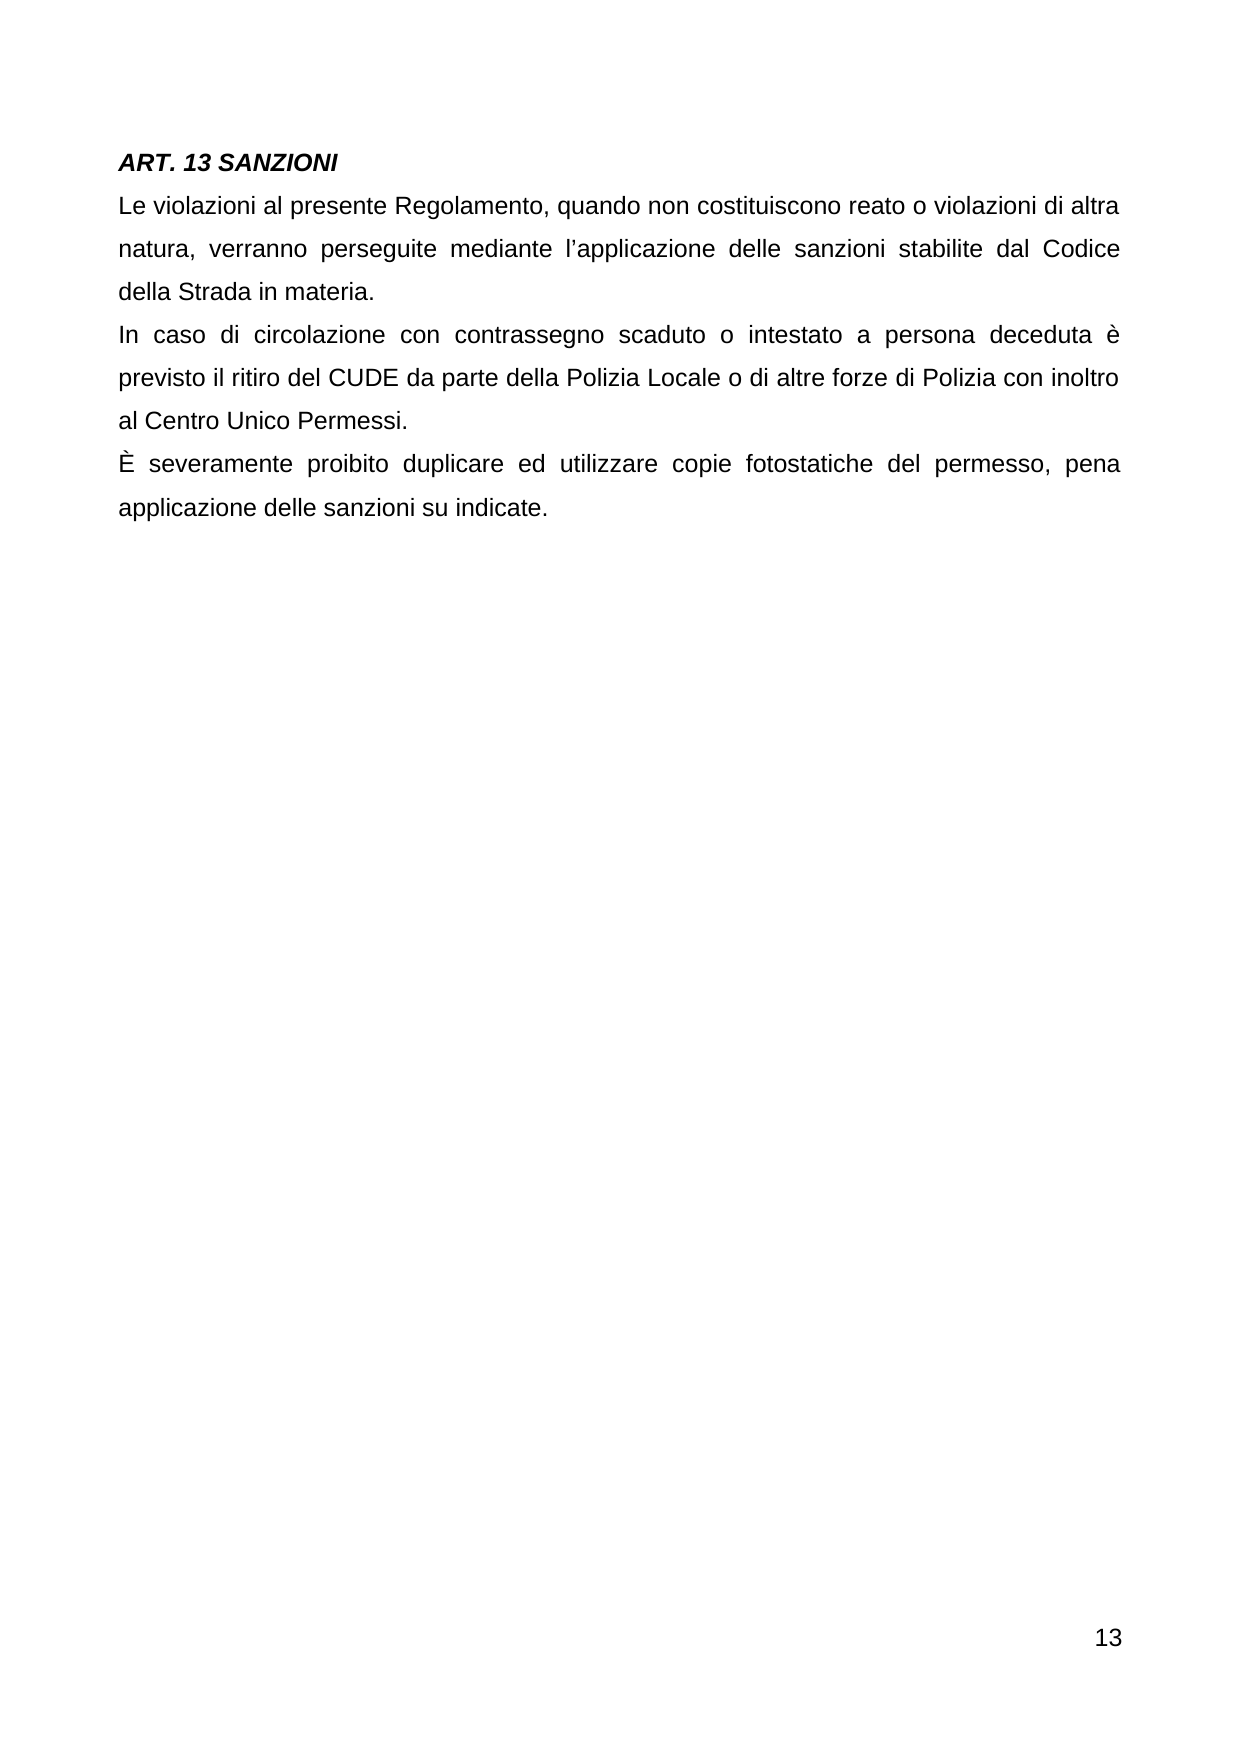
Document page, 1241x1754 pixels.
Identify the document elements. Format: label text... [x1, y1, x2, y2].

text Le violazioni al presente Regolamento, quando non costituiscono reato o violazioni di altra natura, verranno perseguite mediante l’applicazione delle sanzioni stabilite dal Codice della Strada in materia. [118, 191, 1122, 306]
text In caso di circolazione con contrassegno scaduto o intestato a persona deceduta è previsto il ritiro del CUDE da parte della Polizia Locale o di altre forze di Polizia con inoltro al Centro Unico Permessi. [118, 320, 1122, 435]
text È severamente proibito duplicare ed utilizzare copie fotostatiche del permesso, pena applicazione delle sanzioni su indicate. [118, 449, 1122, 521]
subtitle ART. 13 SANZIONI [118, 148, 1122, 176]
